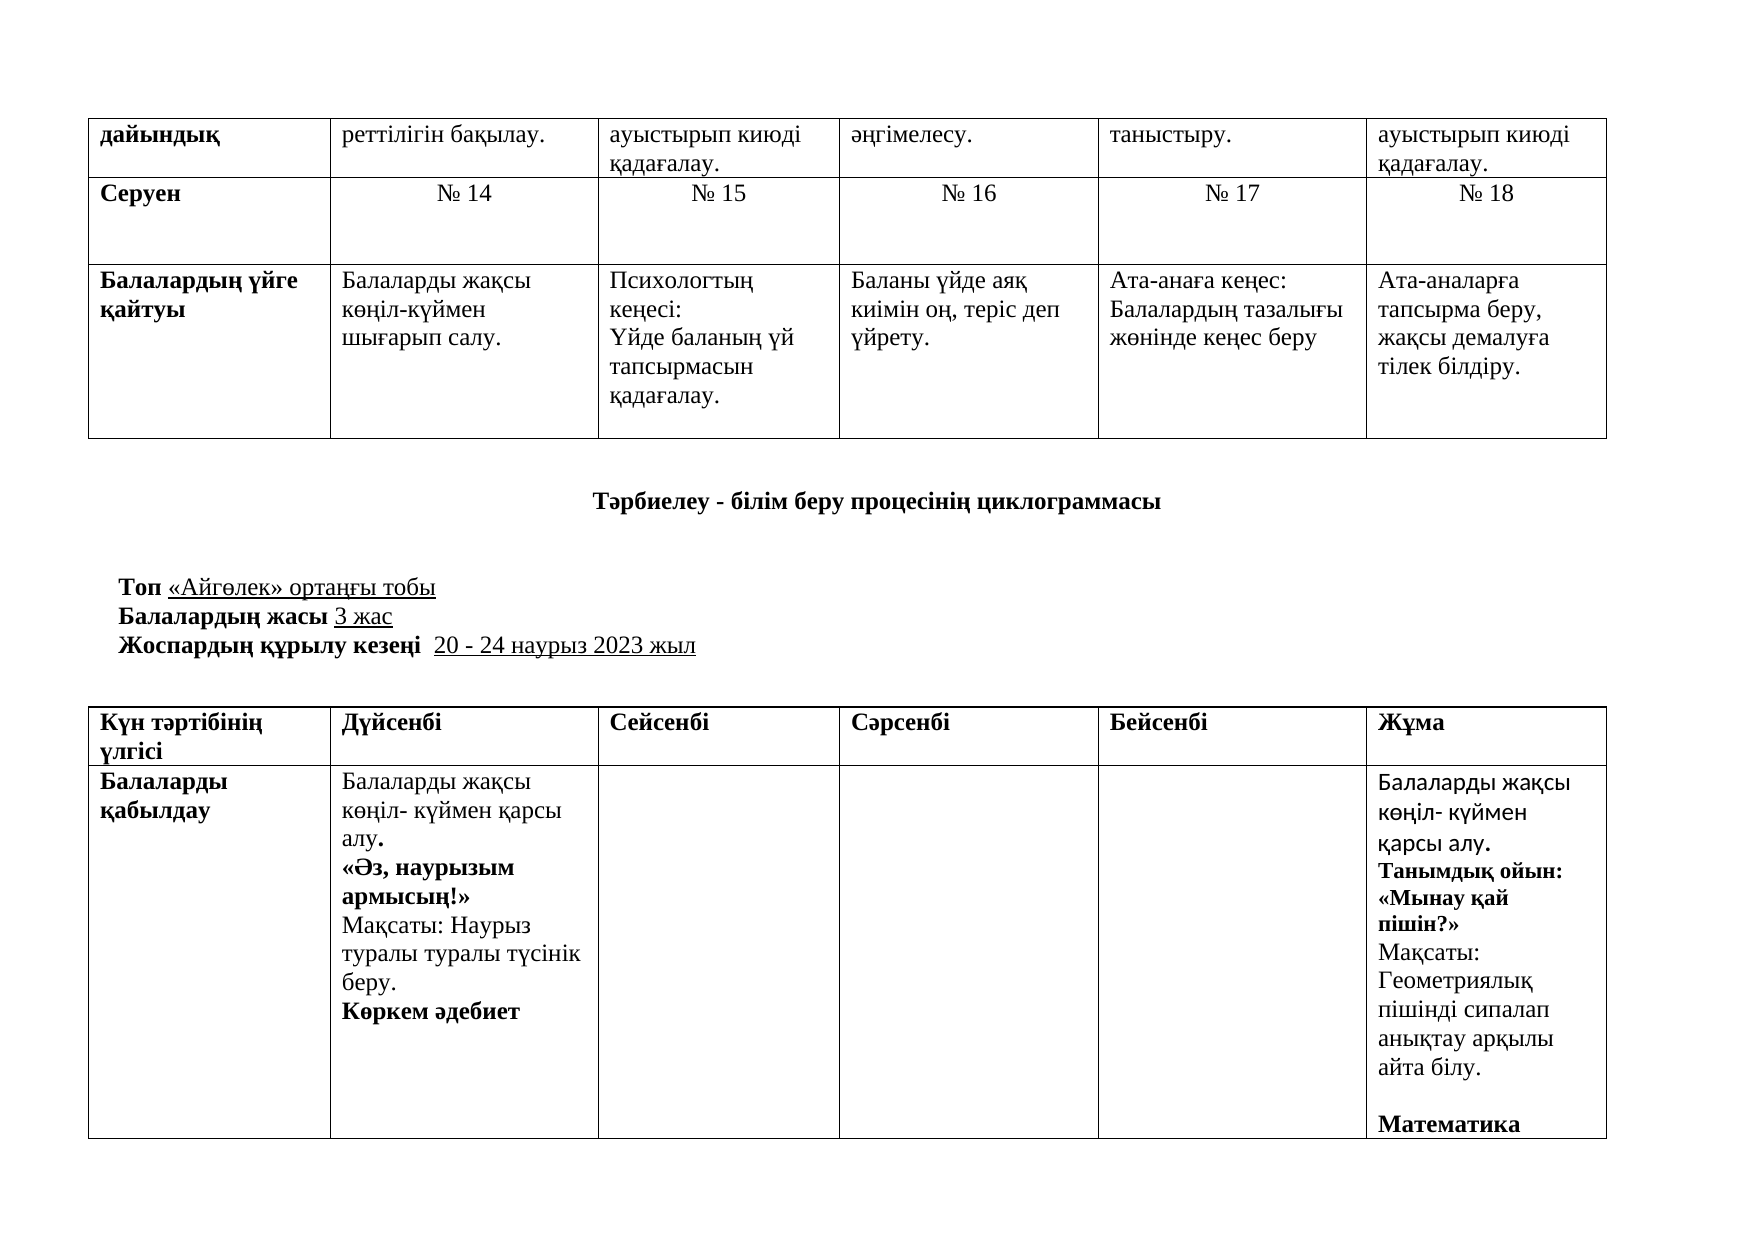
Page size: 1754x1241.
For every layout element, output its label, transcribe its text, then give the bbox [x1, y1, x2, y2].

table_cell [840, 119, 1098, 177]
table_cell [1367, 766, 1606, 1138]
table_cell [1099, 766, 1366, 1138]
table_cell Балалардың үйге қайтуы [89, 265, 330, 437]
table_cell Балаларды жақсы көңіл-күймен шығарып салу. [331, 265, 598, 437]
table_cell [840, 766, 1098, 1138]
table_cell Балаларды қабылдау [89, 766, 330, 1138]
table_header Сәрсенбі [840, 708, 1098, 765]
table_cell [331, 766, 598, 1138]
text Тәрбиелеу - білім беру процесінің циклограммасы [118, 486, 1636, 515]
text Балалардың жасы 3 жас [118, 601, 1636, 630]
table_header Сейсенбі [599, 708, 839, 765]
text Топ «Айгөлек» ортаңғы тобы [118, 572, 1636, 601]
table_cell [331, 119, 598, 177]
table_header Бейсенбі [1099, 708, 1366, 765]
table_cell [599, 119, 839, 177]
table_header Дүйсенбі [331, 708, 598, 765]
table_cell Серуен [89, 178, 330, 264]
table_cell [1099, 119, 1366, 177]
table_header Күн тәртібінің үлгісі [89, 708, 330, 765]
table_cell № 16 [840, 178, 1098, 264]
table_cell Ата-анаға кеңес: Балалардың тазалығы жөнінде кеңес беру [1099, 265, 1366, 437]
table_header Жұма [1367, 708, 1606, 765]
table_cell Психологтың кеңесі: Үйде баланың үй тапсырмасын қадағалау. [599, 265, 839, 437]
table_cell № 17 [1099, 178, 1366, 264]
table_cell [599, 766, 839, 1138]
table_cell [1367, 119, 1606, 177]
table_cell Баланы үйде аяқ киімін оң, теріс деп үйрету. [840, 265, 1098, 437]
text Жоспардың құрылу кезеңі 20 - 24 наурыз 2023 жыл [118, 630, 1636, 659]
table_cell № 14 [331, 178, 598, 264]
table_cell № 15 [599, 178, 839, 264]
table_cell Ата-аналарға тапсырма беру, жақсы демалуға тілек білдіру. [1367, 265, 1606, 437]
table_cell № 18 [1367, 178, 1606, 264]
table_cell Серуенге дайындық [89, 119, 330, 177]
